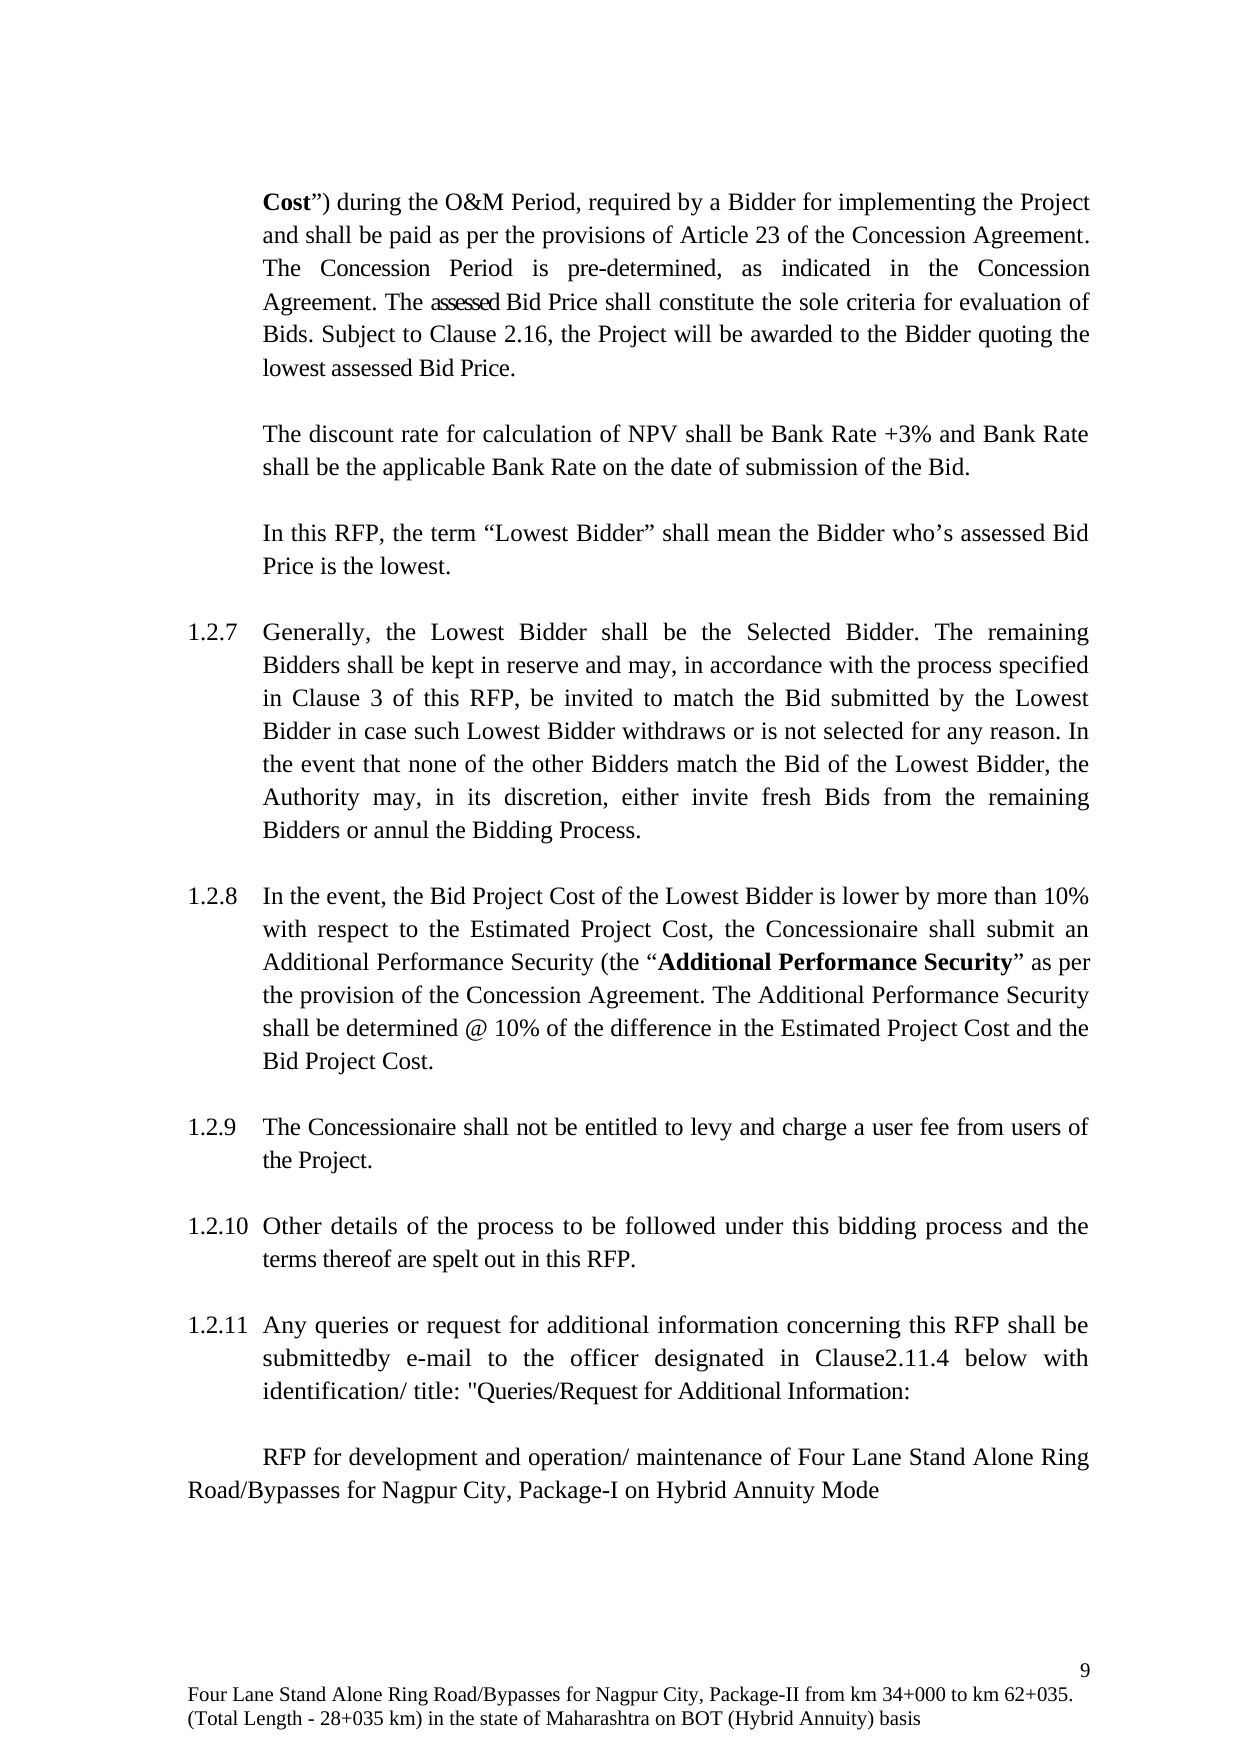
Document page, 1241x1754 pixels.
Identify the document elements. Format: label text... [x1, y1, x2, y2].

list Generally, the Lowest Bidder shall be the Selected Bidder. The remaining Bidders shall be kept in reserve and may, in accordance with the process specified in Clause 3 of this RFP, be invited to match the Bid submitted by the Lowest Bidder in case such Lowest Bidder withdraws or is not selected for any reason. In the event that none of the other Bidders match the Bid of the Lowest Bidder, the Authority may, in its discretion, either invite fresh Bids from the remaining Bidders or annul the Bidding Process. [187, 617, 1090, 844]
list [187, 187, 1090, 381]
text In this RFP, the term “Lowest Bidder” shall mean the Bidder who’s assessed Bid Price is the lowest. [262, 518, 1090, 579]
list The Concessionaire shall not be entitled to levy and charge a user fee from users of the Project. [187, 1112, 1090, 1174]
list Other details of the process to be followed under this bidding process and the terms thereof are spelt out in this RFP. [187, 1211, 1090, 1273]
text RFP for development and operation/ maintenance of Four Lane Stand Alone Ring Road/Bypasses for Nagpur City, Package-I on Hybrid Annuity Mode [187, 1442, 1090, 1504]
list Any queries or request for additional information concerning this RFP shall be submittedby e-mail to the officer designated in Clause2.11.4 below with identification/ title: "Queries/Request for Additional Information: [187, 1310, 1090, 1405]
text The discount rate for calculation of NPV shall be Bank Rate +3% and Bank Rate shall be the applicable Bank Rate on the date of submission of the Bid. [262, 419, 1090, 480]
list In the event, the Bid Project Cost of the Lowest Bidder is lower by more than 10% with respect to the Estimated Project Cost, the Concessionaire shall submit an Additional Performance Security (the “Additional Performance Security” as per the provision of the Concession Agreement. The Additional Performance Security shall be determined @ 10% of the difference in the Estimated Project Cost and the Bid Project Cost. [187, 881, 1090, 1075]
